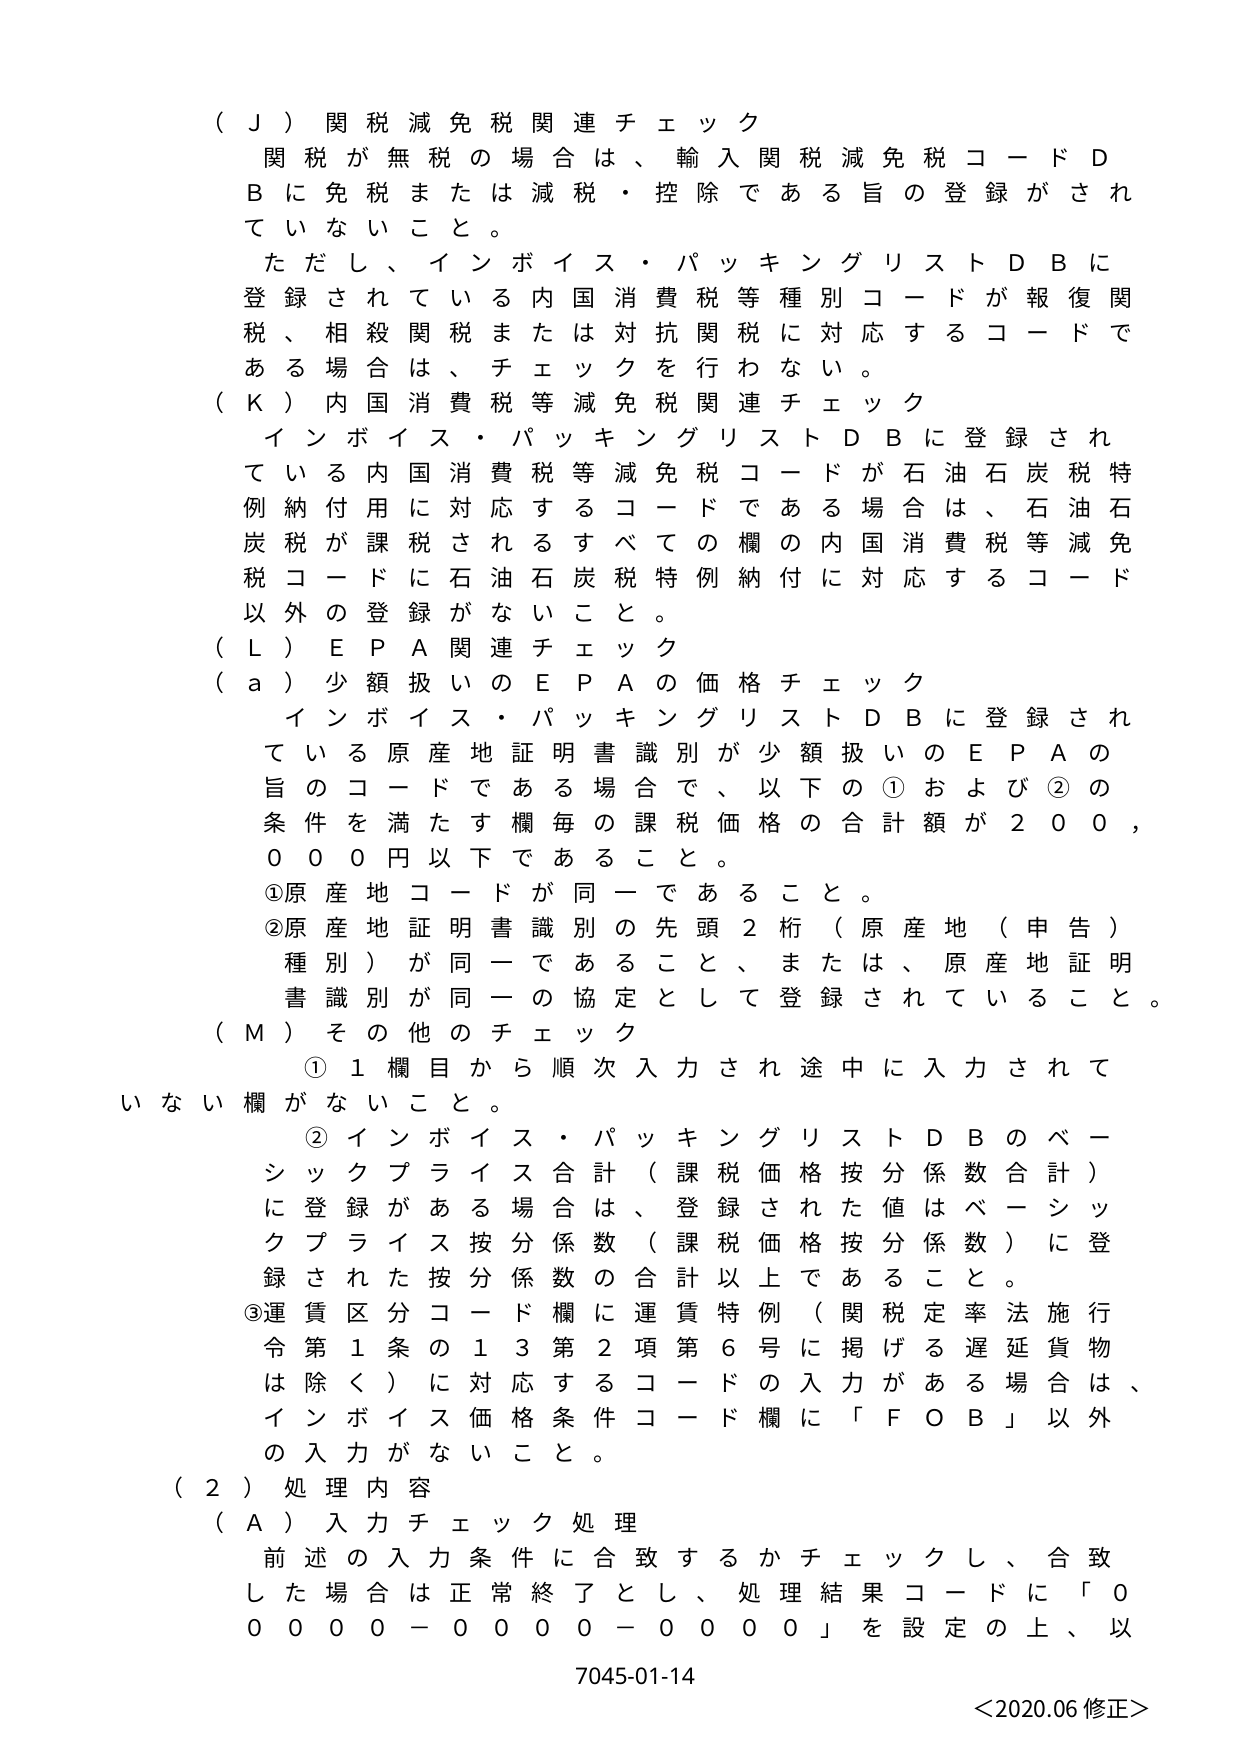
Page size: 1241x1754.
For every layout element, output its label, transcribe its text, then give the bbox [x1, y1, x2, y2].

text （Ｍ）その他のチェック [119, 1014, 1150, 1049]
text ②インボイス・パッキングリストＤＢのベーシックプライス合計（課税価格按分係数合計）に登録がある場合は、登録された値はベーシックプライス按分係数（課税価格按分係数）に登録された按分係数の合計以上であること。 [161, 1119, 1150, 1294]
text ②原産地証明書識別の先頭２桁（原産地（申告）種別）が同一であること、または、原産地証明書識別が同一の協定として登録されていること。 [243, 909, 1150, 1014]
text インボイス・パッキングリストＤＢに登録されている原産地証明書識別が少額扱いのＥＰＡの旨のコードである場合で、以下の①および②の条件を満たす欄毎の課税価格の合計額が２００，０００円以下であること。 [243, 699, 1150, 874]
text ①原産地コードが同一であること。 [119, 874, 1150, 909]
text 関税が無税の場合は、輸入関税減免税コードＤＢに免税または減税・控除である旨の登録がされていないこと。 [222, 139, 1150, 244]
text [222, 1539, 1150, 1644]
text （Ｊ）関税減免税関連チェック [119, 104, 1150, 139]
text （Ａ）入力チェック処理 [119, 1504, 1150, 1539]
text ③運賃区分コード欄に運賃特例（関税定率法施行令第１条の１３第２項第６号に掲げる遅延貨物は除く）に対応するコードの入力がある場合は、インボイス価格条件コード欄に「ＦＯＢ」以外の入力がないこと。 [222, 1294, 1150, 1469]
text ただし、インボイス・パッキングリストＤＢに登録されている内国消費税等種別コードが報復関税、相殺関税または対抗関税に対応するコードである場合は、チェックを行わない。 [222, 244, 1150, 384]
text （ａ）少額扱いのＥＰＡの価格チェック [119, 664, 1150, 699]
text （Ｋ）内国消費税等減免税関連チェック [119, 384, 1150, 419]
text （２）処理内容 [119, 1469, 1150, 1504]
text ①１欄目から順次入力され途中に入力されていない欄がないこと。 [119, 1049, 1150, 1119]
text （Ｌ）ＥＰＡ関連チェック [119, 629, 1150, 664]
text インボイス・パッキングリストＤＢに登録されている内国消費税等減免税コードが石油石炭税特例納付用に対応するコードである場合は、石油石炭税が課税されるすべての欄の内国消費税等減免税コードに石油石炭税特例納付に対応するコード以外の登録がないこと。 [222, 419, 1150, 629]
